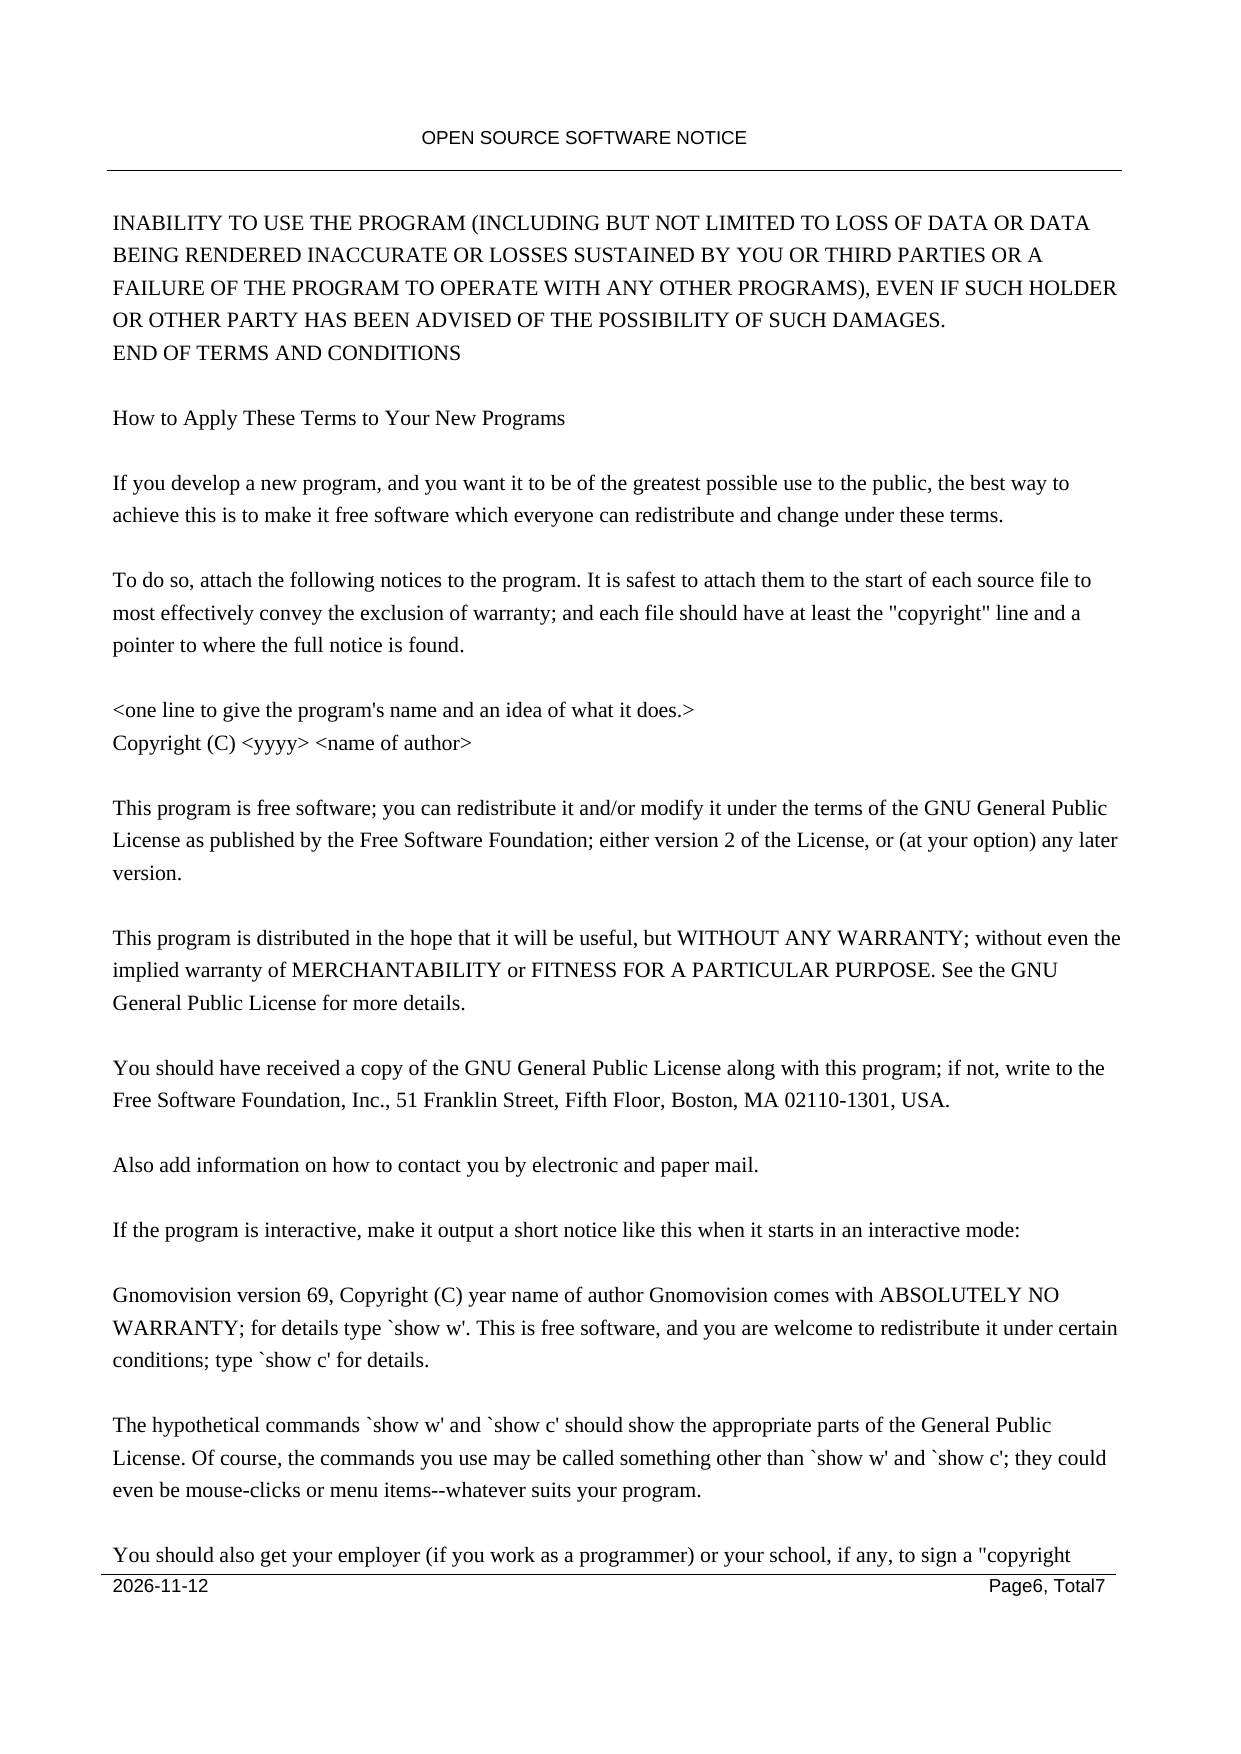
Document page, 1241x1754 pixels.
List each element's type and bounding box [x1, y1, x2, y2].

text [112, 206, 1128, 1571]
